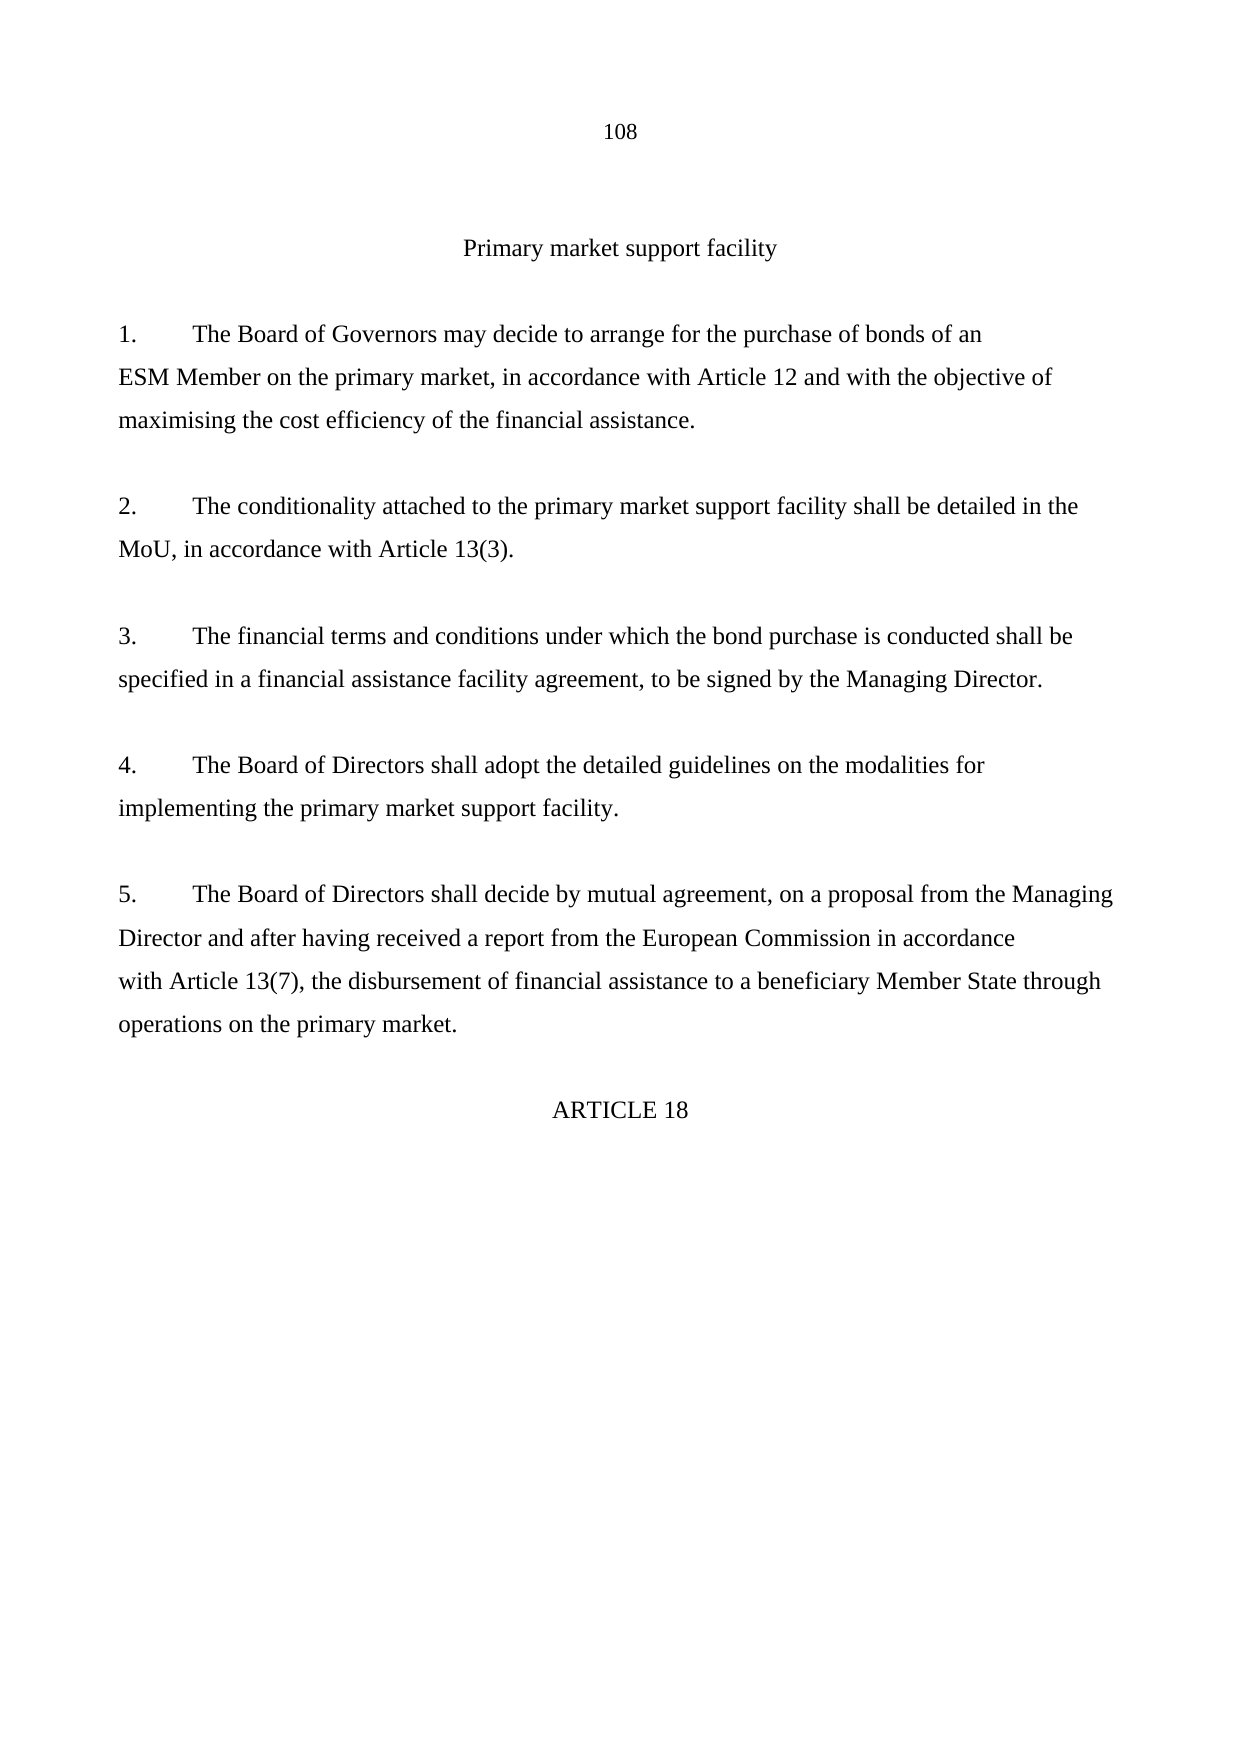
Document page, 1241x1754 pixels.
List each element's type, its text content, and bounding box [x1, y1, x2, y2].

text Primary market support facility [118, 233, 1122, 261]
text 1. The Board of Governors may decide to arrange for the purchase of bonds of an ESM Member on the primary market, in accordance with Article 12 and with the objective of maximising the cost efficiency of the financial assistance. [118, 319, 1122, 434]
text 2. The conditionality attached to the primary market support facility shall be detailed in the MoU, in accordance with Article 13(3). [118, 491, 1122, 563]
text ARTICLE 18 [118, 1095, 1122, 1124]
text 3. The financial terms and conditions under which the bond purchase is conducted shall be specified in a financial assistance facility agreement, to be signed by the Managing Director. [118, 621, 1122, 693]
text 4. The Board of Directors shall adopt the detailed guidelines on the modalities for implementing the primary market support facility. [118, 750, 1122, 822]
text 5. The Board of Directors shall decide by mutual agreement, on a proposal from the Managing Director and after having received a report from the European Commission in accordance with Article 13(7), the disbursement of financial assistance to a beneficiary Member State through operations on the primary market. [118, 879, 1122, 1038]
